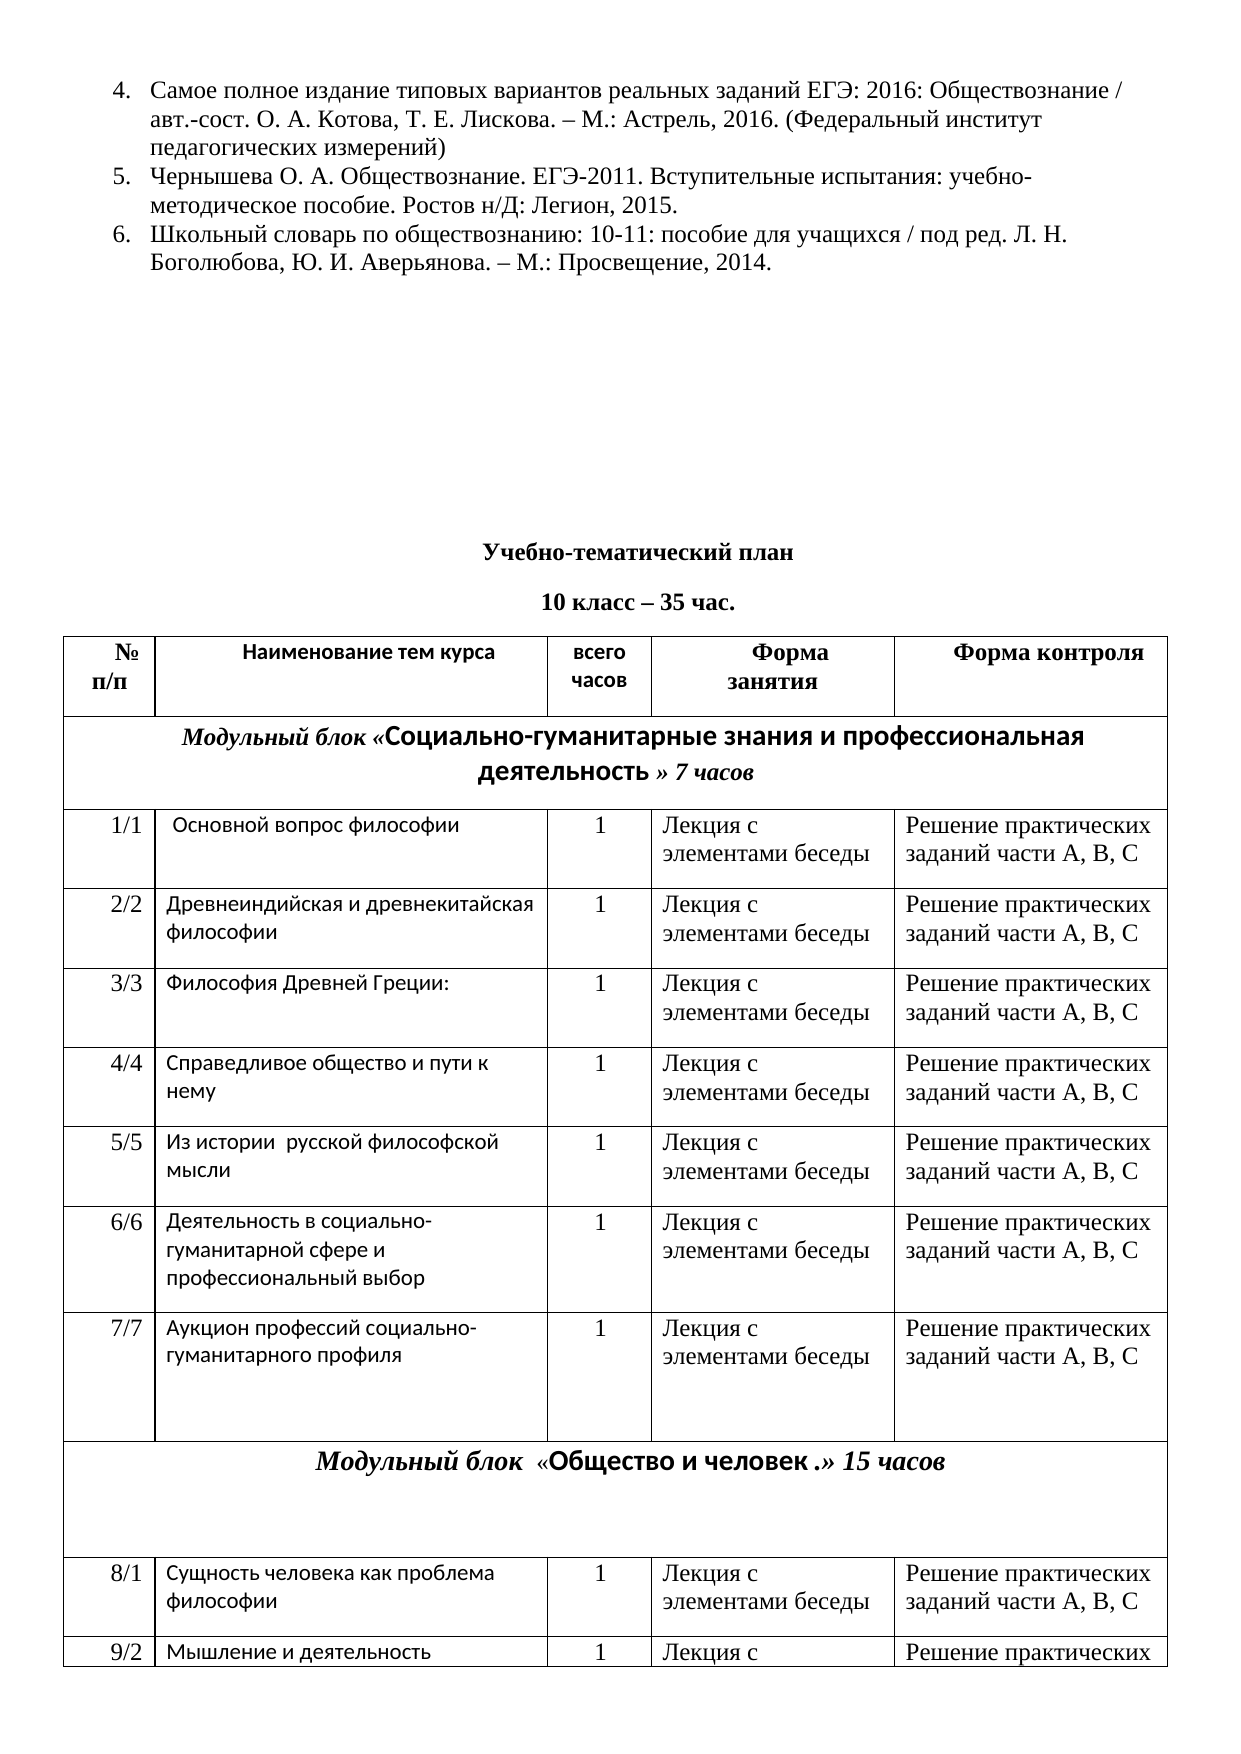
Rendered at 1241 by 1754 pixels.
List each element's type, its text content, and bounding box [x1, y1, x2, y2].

table_cell Решение практических заданий части А, В, С [895, 969, 1167, 1047]
text Учебно-тематический план [75, 537, 1165, 566]
table_cell 7/7 [64, 1313, 154, 1441]
table_header Форма контроля [895, 637, 1167, 716]
list Чернышева О. А. Обществознание. ЕГЭ-2011. Вступительные испытания: учебно-методическое пособие. Ростов н/Д: Легион, 2015. [112, 161, 1165, 219]
table_cell Из истории русской философской мысли [156, 1127, 547, 1206]
table_cell Решение практических заданий части А, В, С [895, 1207, 1167, 1312]
table_cell Основной вопрос философии [156, 810, 547, 888]
table_cell Лекция с элементами беседы [652, 1127, 894, 1206]
table_cell 1 [548, 1048, 651, 1126]
table_cell Лекция с элементами беседы [652, 1207, 894, 1312]
table_cell Решение практических заданий части А, В, С [895, 889, 1167, 967]
list Самое полное издание типовых вариантов реальных заданий ЕГЭ: 2016: Обществознание / авт.-сост. О. А. Котова, Т. Е. Лискова. – М.: Астрель, 2016. (Федеральный институт педагогических измерений) [112, 75, 1165, 161]
table_cell 1 [548, 969, 651, 1047]
table_cell 3/3 [64, 969, 154, 1047]
table_header № п/п [64, 637, 154, 716]
table_cell 1 [548, 1127, 651, 1206]
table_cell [156, 1637, 547, 1666]
table_cell 8/1 [64, 1558, 154, 1636]
table_cell Лекция с элементами беседы [652, 1313, 894, 1441]
table_header всего часов [548, 637, 651, 716]
table_cell Решение практических заданий части А, В, С [895, 1127, 1167, 1206]
table_cell Философия Древней Греции: [156, 969, 547, 1047]
table_cell Решение практических заданий части А, В, С [895, 1048, 1167, 1126]
table_cell Лекция с элементами беседы [652, 1048, 894, 1126]
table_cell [895, 1637, 1167, 1666]
table_cell Лекция с элементами беседы [652, 889, 894, 967]
table_cell 1 [548, 1313, 651, 1441]
table_cell Лекция с элементами беседы [652, 810, 894, 888]
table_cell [652, 1637, 894, 1666]
table_cell 1 [548, 1207, 651, 1312]
table_cell 1/1 [64, 810, 154, 888]
table_cell 2/2 [64, 889, 154, 967]
table_cell Решение практических заданий части А, В, С [895, 1313, 1167, 1441]
table_cell 1 [548, 1637, 651, 1666]
table_cell Решение практических заданий части А, В, С [895, 810, 1167, 888]
list Школьный словарь по обществознанию: 10-11: пособие для учащихся / под ред. Л. Н. Боголюбова, Ю. И. Аверьянова. – М.: Просвещение, 2014. [112, 219, 1165, 276]
table_cell 1 [548, 889, 651, 967]
table_cell 5/5 [64, 1127, 154, 1206]
table_header Форма занятия [652, 637, 894, 716]
table_cell Сущность человека как проблема философии [156, 1558, 547, 1636]
table_cell Модульный блок «Общество и человек .» 15 часов [64, 1442, 1167, 1557]
text 10 класс – 35 час. [75, 587, 1165, 615]
table_cell Древнеиндийская и древнекитайская философии [156, 889, 547, 967]
table_cell 6/6 [64, 1207, 154, 1312]
table_cell Аукцион профессий социально-гуманитарного профиля [156, 1313, 547, 1441]
table_cell Деятельность в социально-гуманитарной сфере и профессиональный выбор [156, 1207, 547, 1312]
table_cell Справедливое общество и пути к нему [156, 1048, 547, 1126]
table_header Наименование тем курса [156, 637, 547, 716]
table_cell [895, 1558, 1167, 1636]
table_cell 1 [548, 810, 651, 888]
table_cell Модульный блок «Социально-гуманитарные знания и профессиональная деятельность » 7 часов [64, 717, 1167, 809]
table_cell Лекция с элементами беседы [652, 969, 894, 1047]
table_cell 1 [548, 1558, 651, 1636]
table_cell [652, 1558, 894, 1636]
table_cell 9/2 [64, 1637, 154, 1666]
table_cell 4/4 [64, 1048, 154, 1126]
